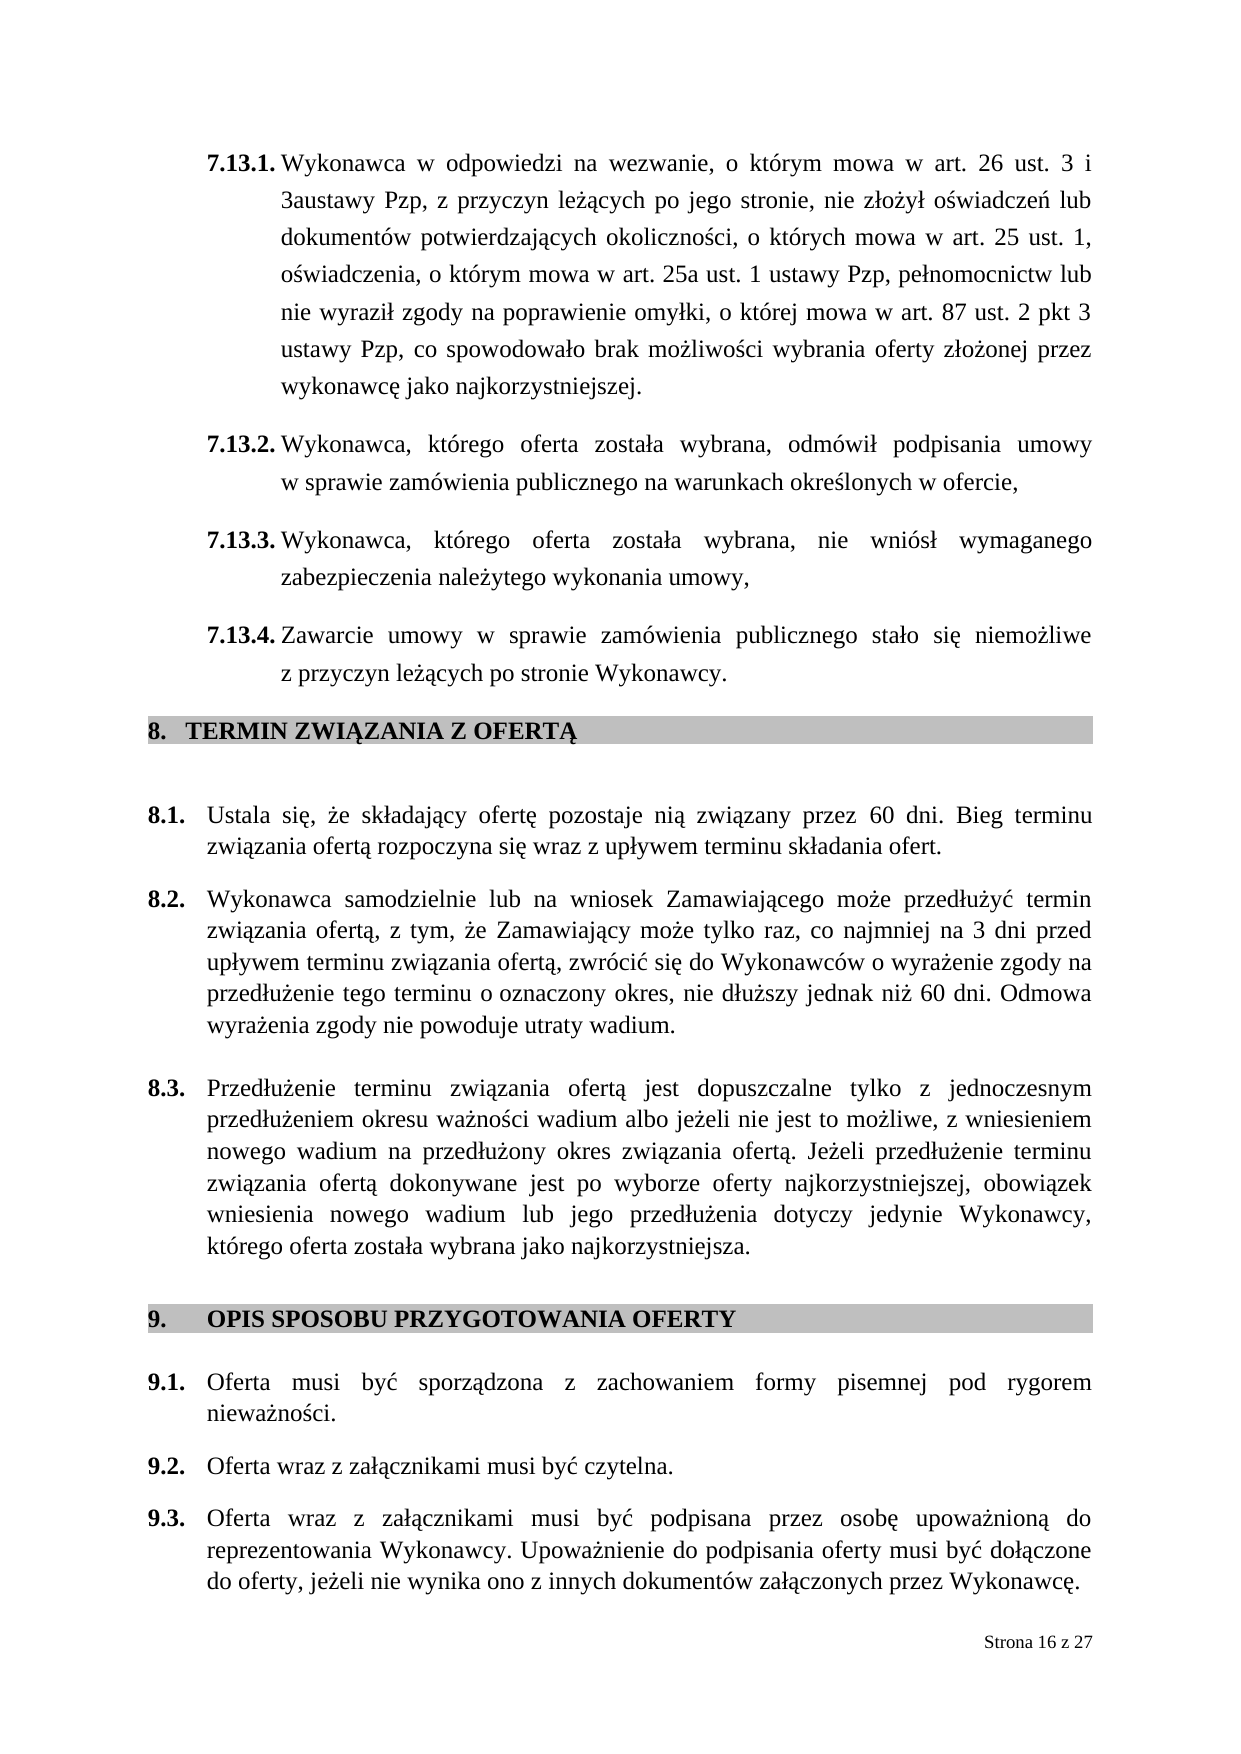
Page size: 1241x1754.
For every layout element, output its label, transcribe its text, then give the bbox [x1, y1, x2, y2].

list Oferta wraz z załącznikami musi być czytelna. [148, 1451, 1093, 1479]
list Wykonawca w odpowiedzi na wezwanie, o którym mowa w art. 26 ust. 3 i 3austawy Pzp, z przyczyn leżących po jego stronie, nie złożył oświadczeń lub dokumentów potwierdzających okoliczności, o których mowa w art. 25 ust. 1, oświadczenia, o którym mowa w art. 25a ust. 1 ustawy Pzp, pełnomocnictw lub nie wyraził zgody na poprawienie omyłki, o której mowa w art. 87 ust. 2 pkt 3 ustawy Pzp, co spowodowało brak możliwości wybrania oferty złożonej przez wykonawcę jako najkorzystniejszej. [207, 148, 1093, 400]
list Przedłużenie terminu związania ofertą jest dopuszczalne tylko z jednoczesnym przedłużeniem okresu ważności wadium albo jeżeli nie jest to możliwe, z wniesieniem nowego wadium na przedłużony okres związania ofertą. Jeżeli przedłużenie terminu związania ofertą dokonywane jest po wyborze oferty najkorzystniejszej, obowiązek wniesienia nowego wadium lub jego przedłużenia dotyczy jedynie Wykonawcy, którego oferta została wybrana jako najkorzystniejsza. [148, 1073, 1093, 1259]
list Ustala się, że składający ofertę pozostaje nią związany przez 60 dni. Bieg terminu związania ofertą rozpoczyna się wraz z upływem terminu składania ofert. [148, 800, 1093, 860]
list Oferta musi być sporządzona z zachowaniem formy pisemnej pod rygorem nieważności. [148, 1367, 1093, 1427]
list Oferta wraz z załącznikami musi być podpisana przez osobę upoważnioną do reprezentowania Wykonawcy. Upoważnienie do podpisania oferty musi być dołączone do oferty, jeżeli nie wynika ono z innych dokumentów załączonych przez Wykonawcę. [148, 1503, 1093, 1595]
list OPIS SPOSOBU PRZYGOTOWANIA OFERTY [148, 1304, 1093, 1333]
list Wykonawca, którego oferta została wybrana, nie wniósł wymaganego zabezpieczenia należytego wykonania umowy, [207, 525, 1093, 591]
list Wykonawca samodzielnie lub na wniosek Zamawiającego może przedłużyć termin związania ofertą, z tym, że Zamawiający może tylko raz, co najmniej na 3 dni przed upływem terminu związania ofertą, zwrócić się do Wykonawców o wyrażenie zgody na przedłużenie tego terminu o oznaczony okres, nie dłuższy jednak niż 60 dni. Odmowa wyrażenia zgody nie powoduje utraty wadium. [148, 884, 1093, 1039]
list Zawarcie umowy w sprawie zamówienia publicznego stało się niemożliwe z przyczyn leżących po stronie Wykonawcy. [207, 620, 1093, 686]
list Wykonawca, którego oferta została wybrana, odmówił podpisania umowy w sprawie zamówienia publicznego na warunkach określonych w ofercie, [207, 429, 1093, 496]
list TERMIN ZWIĄZANIA Z OFERTĄ [148, 716, 1093, 744]
